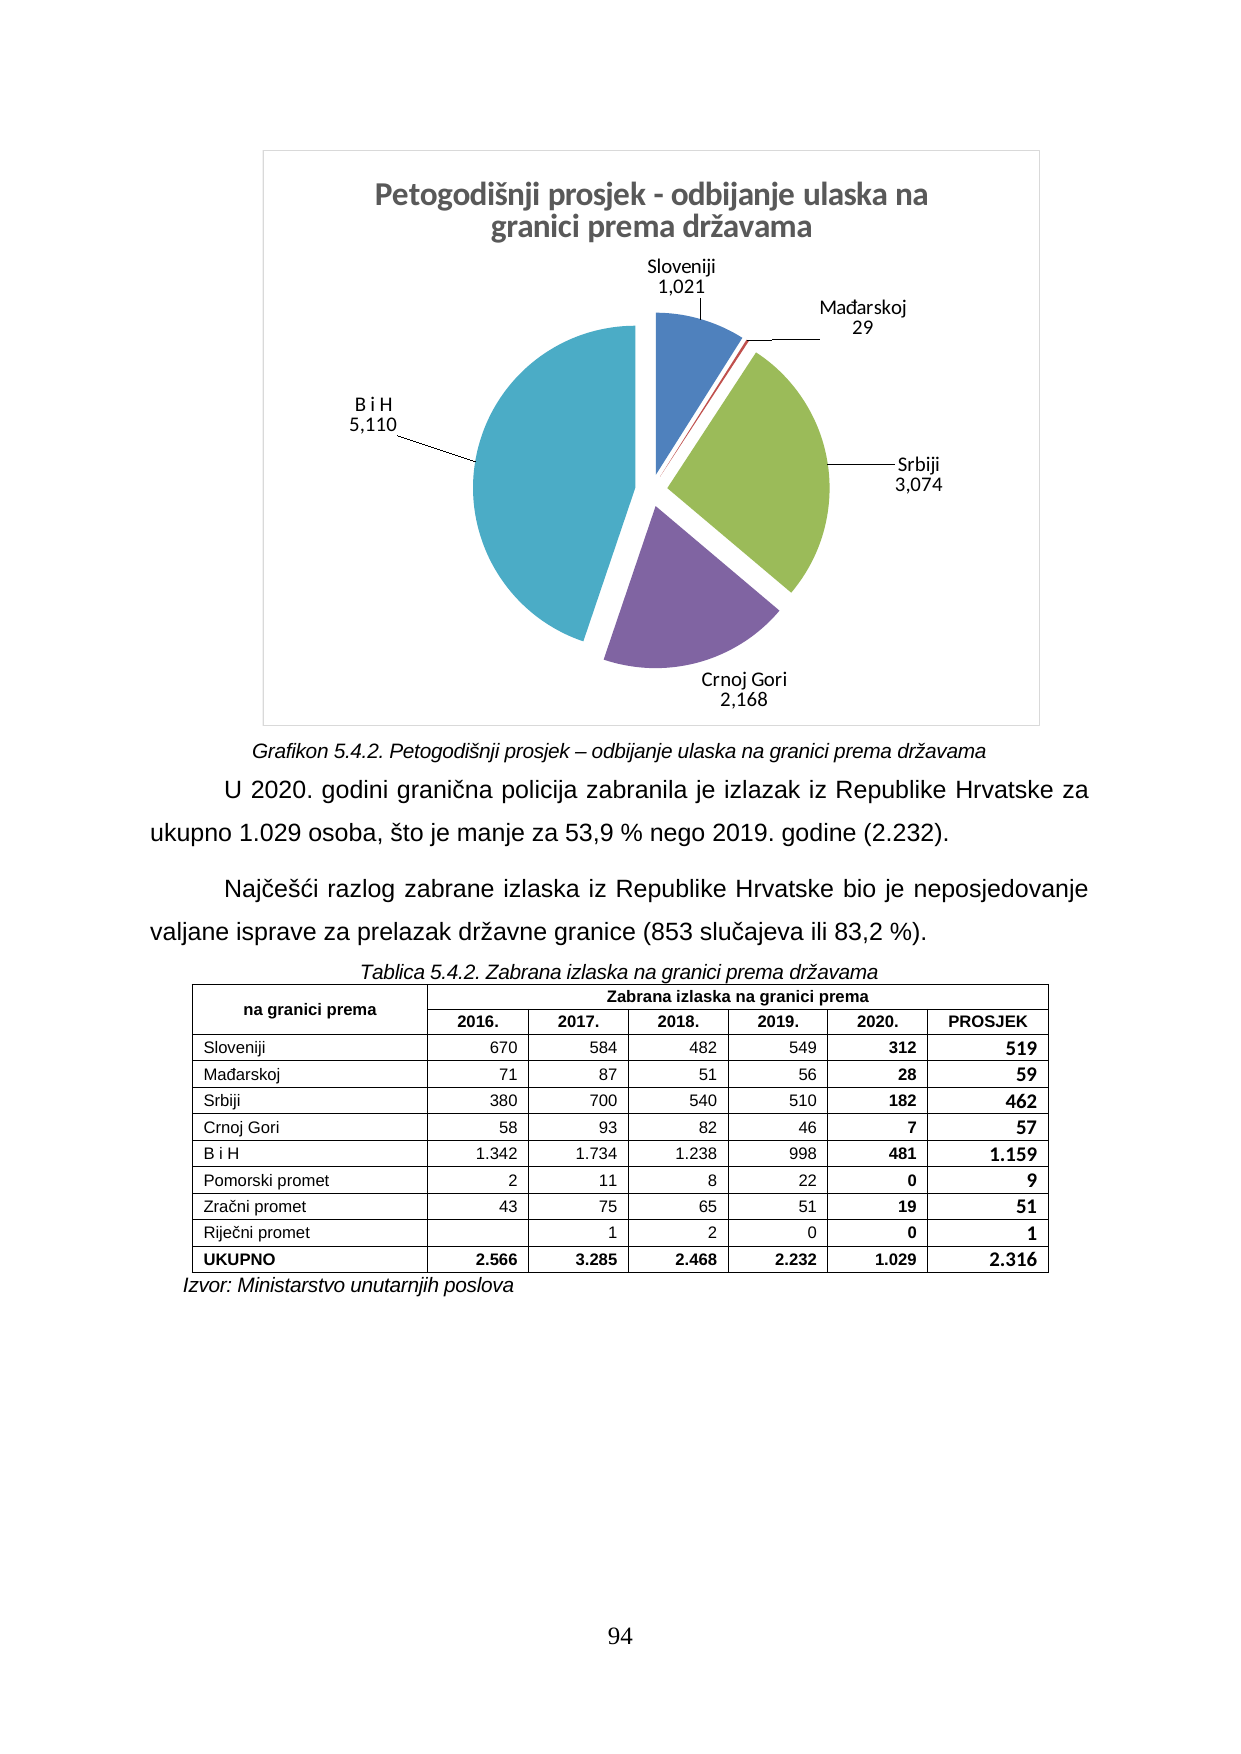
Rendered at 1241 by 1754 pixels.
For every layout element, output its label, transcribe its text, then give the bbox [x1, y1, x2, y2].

table_cell 71 [428, 1061, 528, 1087]
table_cell Srbiji [193, 1088, 427, 1113]
table_cell 19 [828, 1194, 927, 1219]
text Najčešći razlog zabrane izlaska iz Republike Hrvatske bio je neposjedovanje valjane isprave za prelazak državne granice (853 slučajeva ili 83,2 %). [150, 874, 1090, 946]
table_cell 1.342 [428, 1141, 528, 1166]
table_cell 670 [428, 1035, 528, 1060]
table_cell 7 [828, 1114, 927, 1140]
table_cell 2020. [828, 1010, 927, 1034]
table_cell 87 [529, 1061, 628, 1087]
table_cell Mađarskoj [193, 1061, 427, 1087]
table_cell 2.316 [928, 1247, 1048, 1272]
table_cell UKUPNO [193, 1247, 427, 1272]
table_cell 2.232 [729, 1247, 827, 1272]
table_cell 2019. [729, 1010, 827, 1034]
table_cell 540 [629, 1088, 728, 1113]
table_cell 59 [928, 1061, 1048, 1087]
table_cell Riječni promet [193, 1220, 427, 1246]
table_cell 1.238 [629, 1141, 728, 1166]
table_cell 481 [828, 1141, 927, 1166]
table_cell 51 [729, 1194, 827, 1219]
table_cell 9 [928, 1167, 1048, 1193]
table_cell 1 [529, 1220, 628, 1246]
text U 2020. godini granična policija zabranila je izlazak iz Republike Hrvatske za ukupno 1.029 osoba, što je manje za 53,9 % nego 2019. godine (2.232). [150, 775, 1090, 847]
table_cell 43 [428, 1194, 528, 1219]
table_cell 462 [928, 1088, 1048, 1113]
table_cell 700 [529, 1088, 628, 1113]
text Tablica 5.4.2. Zabrana izlaska na granici prema državama [150, 960, 1090, 984]
table_cell 312 [828, 1035, 927, 1060]
table_cell 1.029 [828, 1247, 927, 1272]
text Grafikon 5.4.2. Petogodišnji prosjek – odbijanje ulaska na granici prema državama [150, 738, 1090, 762]
table_cell 93 [529, 1114, 628, 1140]
table_cell Pomorski promet [193, 1167, 427, 1193]
table_cell 46 [729, 1114, 827, 1140]
table_cell 0 [828, 1167, 927, 1193]
table_cell [428, 1220, 528, 1246]
table_cell 2.566 [428, 1247, 528, 1272]
table_cell Crnoj Gori [193, 1114, 427, 1140]
table_cell 1 [928, 1220, 1048, 1246]
table_cell 2 [428, 1167, 528, 1193]
table_cell 2.468 [629, 1247, 728, 1272]
table_cell 56 [729, 1061, 827, 1087]
table_cell 0 [828, 1220, 927, 1246]
table_header na granici prema [193, 985, 427, 1034]
table_cell Zračni promet [193, 1194, 427, 1219]
table_cell 8 [629, 1167, 728, 1193]
table_cell 65 [629, 1194, 728, 1219]
table_cell 51 [928, 1194, 1048, 1219]
table_cell 3.285 [529, 1247, 628, 1272]
table_cell 482 [629, 1035, 728, 1060]
table_cell 82 [629, 1114, 728, 1140]
table_cell 519 [928, 1035, 1048, 1060]
table_cell 1.159 [928, 1141, 1048, 1166]
table_cell 584 [529, 1035, 628, 1060]
table_cell Sloveniji [193, 1035, 427, 1060]
table_header Zabrana izlaska na granici prema [428, 985, 1048, 1009]
table_cell 1.734 [529, 1141, 628, 1166]
table_cell 58 [428, 1114, 528, 1140]
table_cell 75 [529, 1194, 628, 1219]
table_cell 380 [428, 1088, 528, 1113]
table_cell 998 [729, 1141, 827, 1166]
table_cell 2017. [529, 1010, 628, 1034]
table_cell PROSJEK [928, 1010, 1048, 1034]
table_cell 51 [629, 1061, 728, 1087]
table_cell 2016. [428, 1010, 528, 1034]
table_cell 510 [729, 1088, 827, 1113]
table_cell 22 [729, 1167, 827, 1193]
table_cell 28 [828, 1061, 927, 1087]
table_cell 549 [729, 1035, 827, 1060]
table_cell 2018. [629, 1010, 728, 1034]
table_cell 2 [629, 1220, 728, 1246]
table_cell 11 [529, 1167, 628, 1193]
table_cell 182 [828, 1088, 927, 1113]
table_cell B i H [193, 1141, 427, 1166]
text Izvor: Ministarstvo unutarnjih poslova [150, 1273, 1090, 1297]
table_cell 0 [729, 1220, 827, 1246]
table_cell 57 [928, 1114, 1048, 1140]
